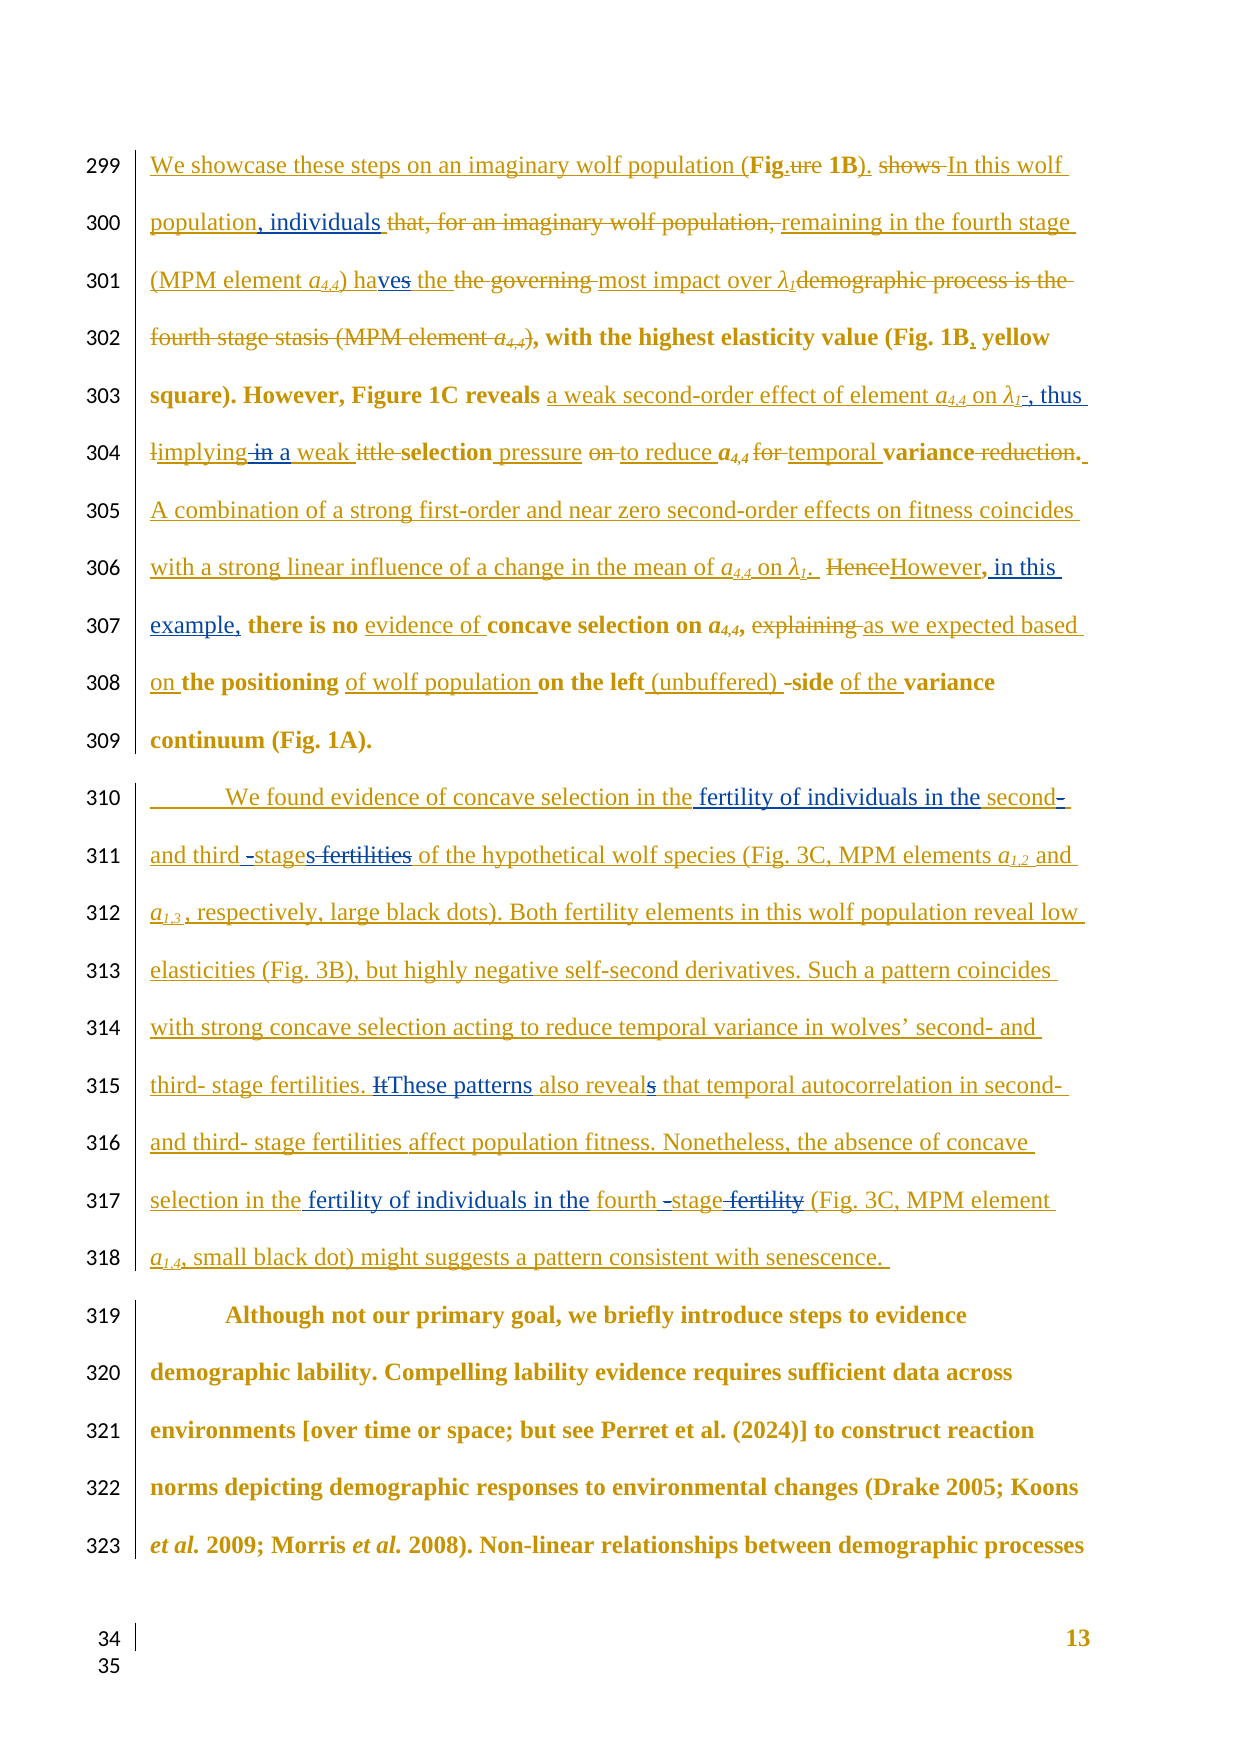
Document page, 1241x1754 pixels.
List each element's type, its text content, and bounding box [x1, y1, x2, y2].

text Fig 1B , with the highest elasticity value (Fig. 1B yellow square). However, Figure 1C reveals selection a4,4 variance. , there is no concave selection on a4,4, the positioning on the leftside variance continuum (Fig. 1A). [150, 150, 1090, 754]
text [150, 1300, 1090, 1559]
